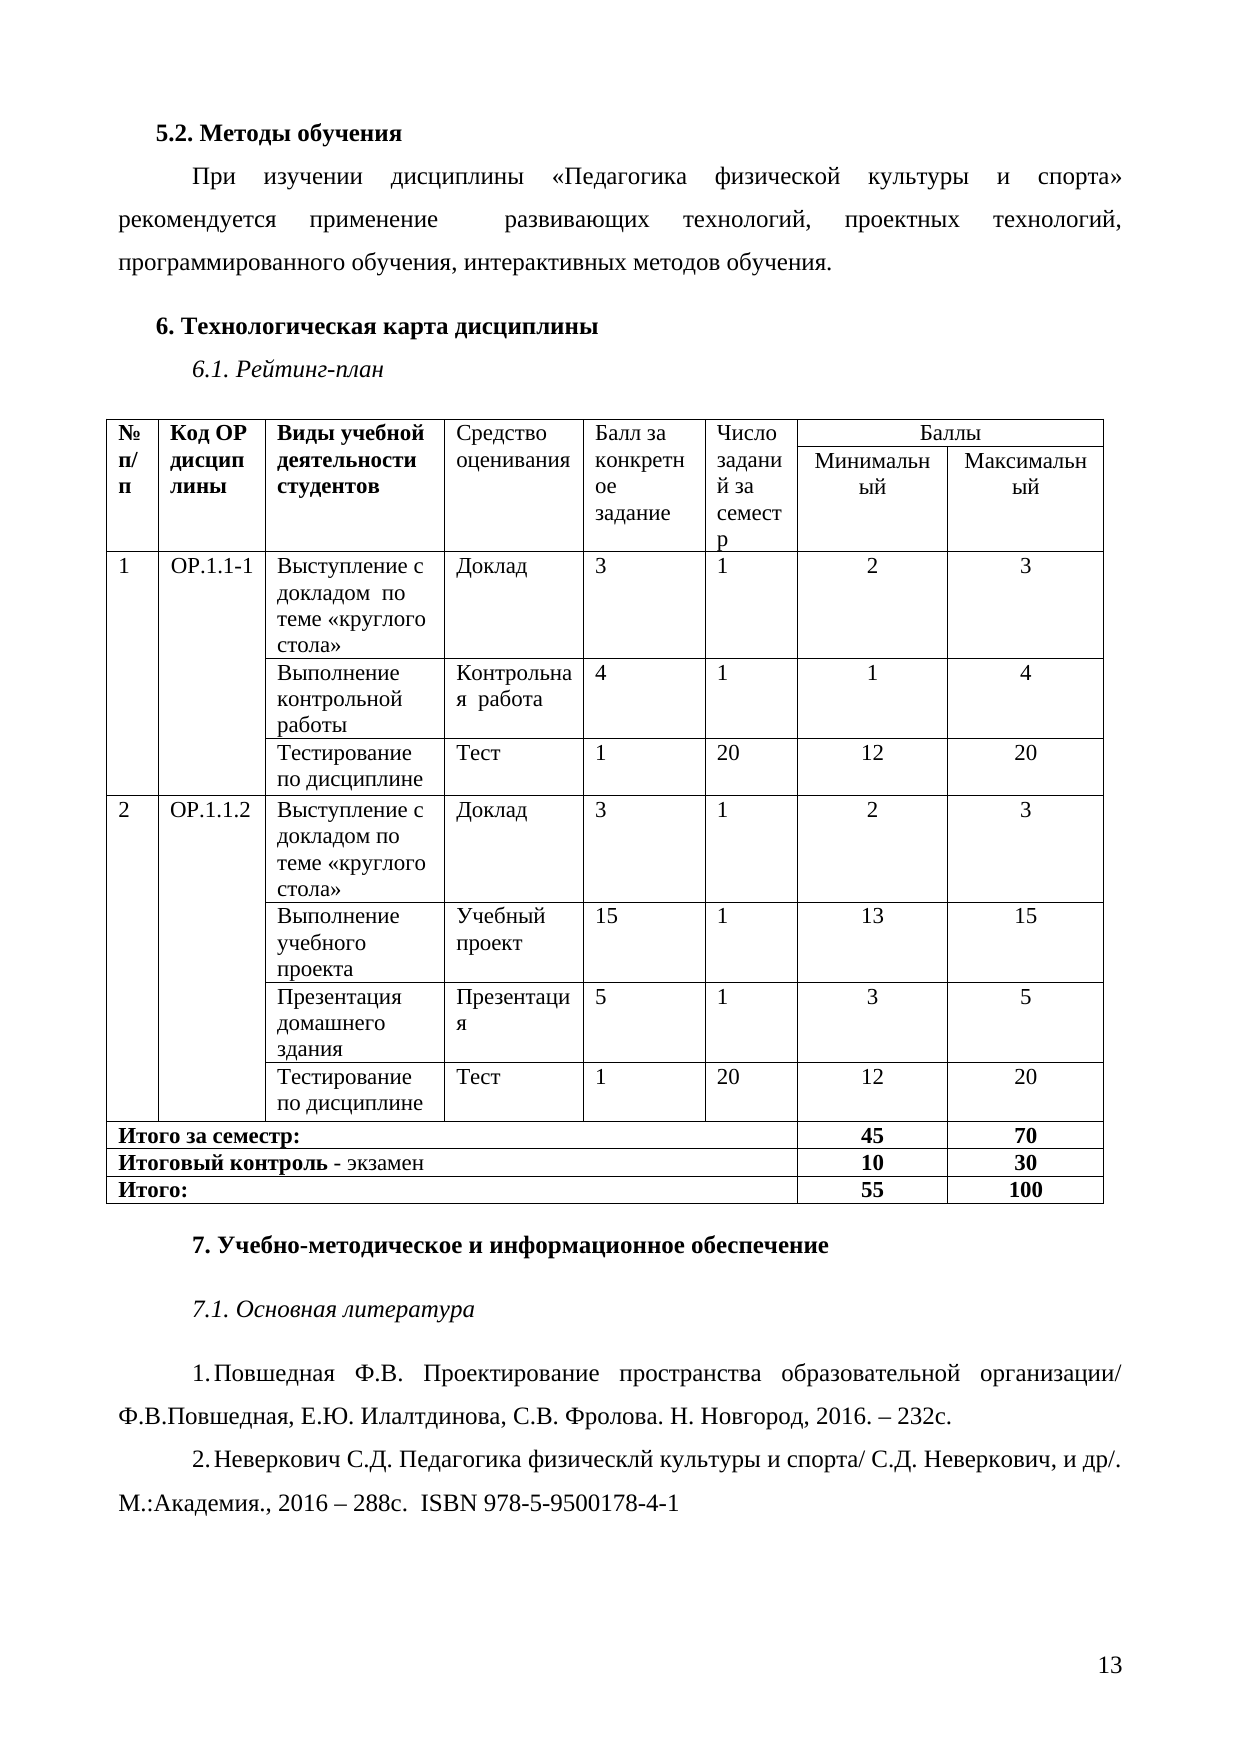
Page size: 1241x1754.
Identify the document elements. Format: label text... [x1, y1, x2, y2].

table_cell 1 [706, 796, 797, 902]
table_cell Доклад [445, 796, 583, 902]
table_cell Тест [445, 739, 583, 795]
table_cell 1 [706, 903, 797, 982]
table_cell 15 [584, 903, 705, 982]
table_cell ОР.1.1-1 [159, 552, 265, 795]
table_cell 5 [948, 983, 1103, 1062]
table_cell 20 [706, 739, 797, 795]
text 7.1. Основная литература [118, 1294, 1122, 1323]
table_cell 10 [798, 1149, 947, 1176]
table_cell ОР.1.1.2 [159, 796, 265, 1121]
list Повшедная Ф.В. Проектирование пространства образовательной организации/ Ф.В.Повшедная, Е.Ю. Илалтдинова, С.В. Фролова. Н. Новгород, 2016. – 232с. [118, 1358, 1122, 1430]
table_header Код ОР дисциплины [159, 420, 265, 551]
table_cell Доклад [445, 552, 583, 658]
table_header Виды учебной деятельности студентов [266, 420, 444, 551]
text 5.2. Методы обучения [118, 118, 1122, 147]
table_cell Тест [445, 1063, 583, 1121]
table_cell Контрольная работа [445, 659, 583, 738]
table_cell 1 [107, 552, 158, 795]
table_cell Презентация домашнего здания [266, 983, 444, 1062]
table_cell 20 [706, 1063, 797, 1121]
table_cell Тестирование по дисциплине [266, 739, 444, 795]
table_cell 1 [584, 739, 705, 795]
table_cell Выполнение учебного проекта [266, 903, 444, 982]
table_cell 3 [798, 983, 947, 1062]
table_cell 45 [798, 1122, 947, 1148]
table_cell 3 [948, 552, 1103, 658]
table_cell 3 [948, 796, 1103, 902]
text При изучении дисциплины «Педагогика физической культуры и спорта» рекомендуется применение развивающих технологий, проектных технологий, программированного обучения, интерактивных методов обучения. [118, 161, 1122, 276]
table_cell Выступление с докладом по теме «круглого стола» [266, 552, 444, 658]
text 6. Технологическая карта дисциплины [118, 311, 1122, 340]
text 7. Учебно-методическое и информационное обеспечение [118, 1230, 1122, 1259]
table_cell Презентация [445, 983, 583, 1062]
table_cell 4 [584, 659, 705, 738]
table_header № п/п [107, 420, 158, 551]
list Неверкович С.Д. Педагогика физическлй культуры и спорта/ С.Д. Неверкович, и др/. М.:Академия., 2016 – 288с. ISBN 978-5-9500178-4-1 [118, 1444, 1122, 1516]
table_cell 30 [948, 1149, 1103, 1176]
table_cell Максимальный [948, 447, 1103, 551]
table_cell 2 [798, 552, 947, 658]
table_cell 3 [584, 552, 705, 658]
table_cell 1 [798, 659, 947, 738]
table_cell 20 [948, 739, 1103, 795]
table_cell 12 [798, 739, 947, 795]
table_header Балл за конкретное задание [584, 420, 705, 551]
table_cell 2 [107, 796, 158, 1121]
table_cell Итоговый контроль - экзамен [107, 1149, 797, 1176]
table_cell Минимальный [798, 447, 947, 551]
table_header Число заданий за семестр [706, 420, 797, 551]
table_header Средство оценивания [445, 420, 583, 551]
table_cell 70 [948, 1122, 1103, 1148]
table_cell Итого: [107, 1177, 797, 1203]
table_cell 1 [706, 983, 797, 1062]
table_cell 3 [584, 796, 705, 902]
table_cell 1 [706, 552, 797, 658]
table_cell 4 [948, 659, 1103, 738]
table_cell 13 [798, 903, 947, 982]
table_cell 20 [948, 1063, 1103, 1121]
table_cell 1 [584, 1063, 705, 1121]
table_cell 1 [706, 659, 797, 738]
table_cell 5 [584, 983, 705, 1062]
table_cell 2 [798, 796, 947, 902]
table_cell Выполнение контрольной работы [266, 659, 444, 738]
text 6.1. Рейтинг-план [118, 354, 1122, 383]
table_cell 55 [798, 1177, 947, 1203]
table_cell Тестирование по дисциплине [266, 1063, 444, 1121]
table_cell 15 [948, 903, 1103, 982]
table_header Баллы [798, 420, 1103, 446]
table_cell Итого за семестр: [107, 1122, 797, 1148]
table_cell 100 [948, 1177, 1103, 1203]
table_cell 12 [798, 1063, 947, 1121]
table_cell Выступление с докладом по теме «круглого стола» [266, 796, 444, 902]
table_cell Учебный проект [445, 903, 583, 982]
